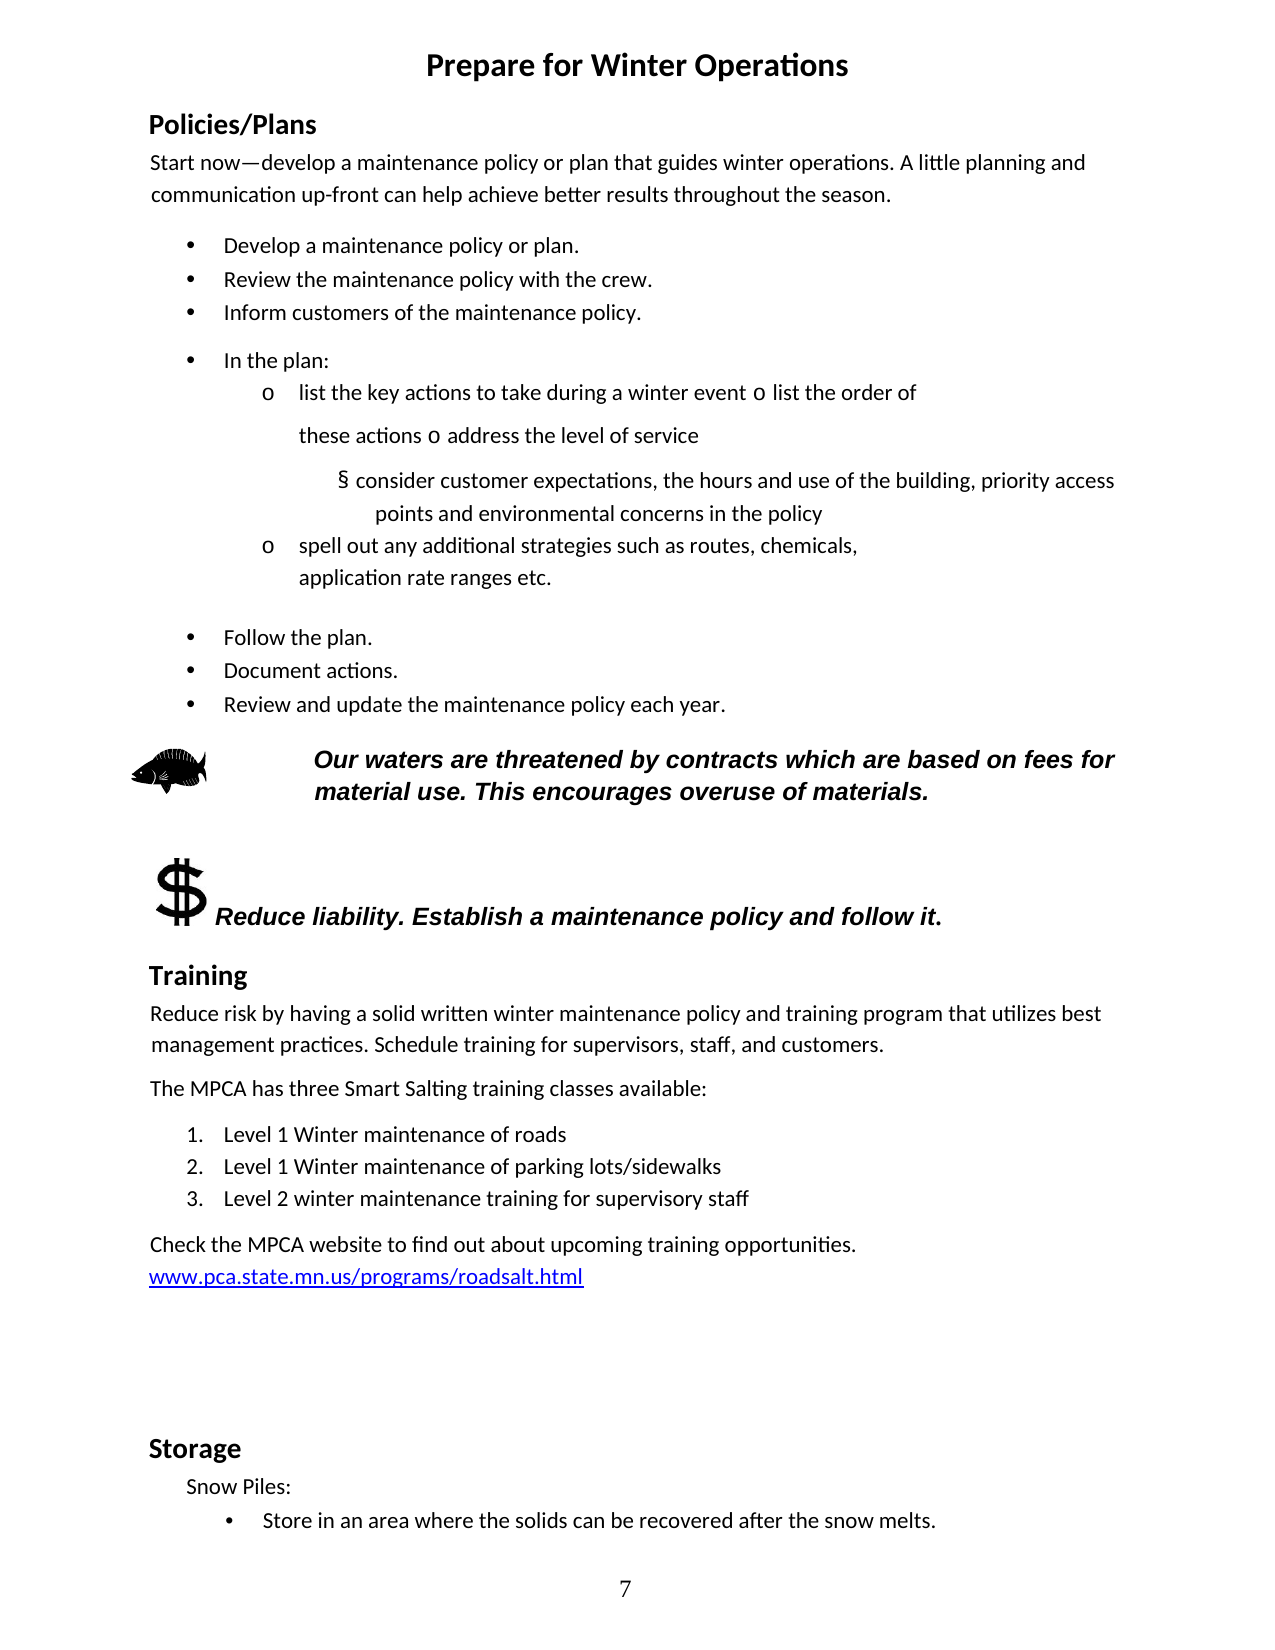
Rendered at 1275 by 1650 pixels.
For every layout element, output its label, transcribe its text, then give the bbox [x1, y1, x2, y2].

subtitle Storage [148, 1430, 1103, 1466]
list Follow the plan. [186, 622, 1125, 651]
list Level 1 Winter maintenance of parking lots/sidewalks [186, 1152, 1125, 1181]
text The MPCA has three Smart Salting training classes available: [150, 1074, 1125, 1103]
list Review and update the maintenance policy each year. [186, 689, 1125, 718]
list Develop a maintenance policy or plan. [186, 230, 1125, 259]
list Document actions. [186, 655, 1125, 684]
text Snow Piles: [186, 1472, 1125, 1500]
text www.pca.state.mn.us/programs/roadsalt.html [148, 1262, 1130, 1290]
subtitle Training [148, 957, 1103, 993]
list Level 1 Winter maintenance of roads [186, 1120, 1125, 1148]
subtitle Prepare for Winter Operations [106, 44, 1169, 85]
list list the key actions to take during a winter event o list the order of these actions o address the level of service [261, 378, 934, 450]
text Check the MPCA website to find out about upcoming training opportunities. [150, 1230, 1125, 1258]
text Our waters are threatened by contracts which are based on fees for material use. This encourages overuse of materials. [181, 744, 1128, 805]
text Start now—develop a maintenance policy or plan that guides winter operations. A little planning and communication up-front can help achieve better results throughout the season. [150, 148, 1125, 208]
text Reduce liability. Establish a maintenance policy and follow it. [156, 858, 1128, 931]
list Store in an area where the solids can be recovered after the snow melts. [225, 1506, 1125, 1534]
picture [156, 858, 208, 926]
text Reduce risk by having a solid written winter maintenance policy and training program that utilizes best management practices. Schedule training for supervisors, staff, and customers. [150, 999, 1125, 1058]
subtitle Policies/Plans [148, 106, 1103, 142]
list spell out any additional strategies such as routes, chemicals, application rate ranges etc. [261, 531, 934, 591]
list Level 2 winter maintenance training for supervisory staff [186, 1184, 1125, 1213]
list Inform customers of the maintenance policy. [186, 297, 1125, 326]
list Review the maintenance policy with the crew. [186, 264, 1125, 293]
text § consider customer expectations, the hours and use of the building, priority access points and environmental concerns in the policy [337, 464, 1125, 527]
list In the plan: [186, 345, 1125, 374]
